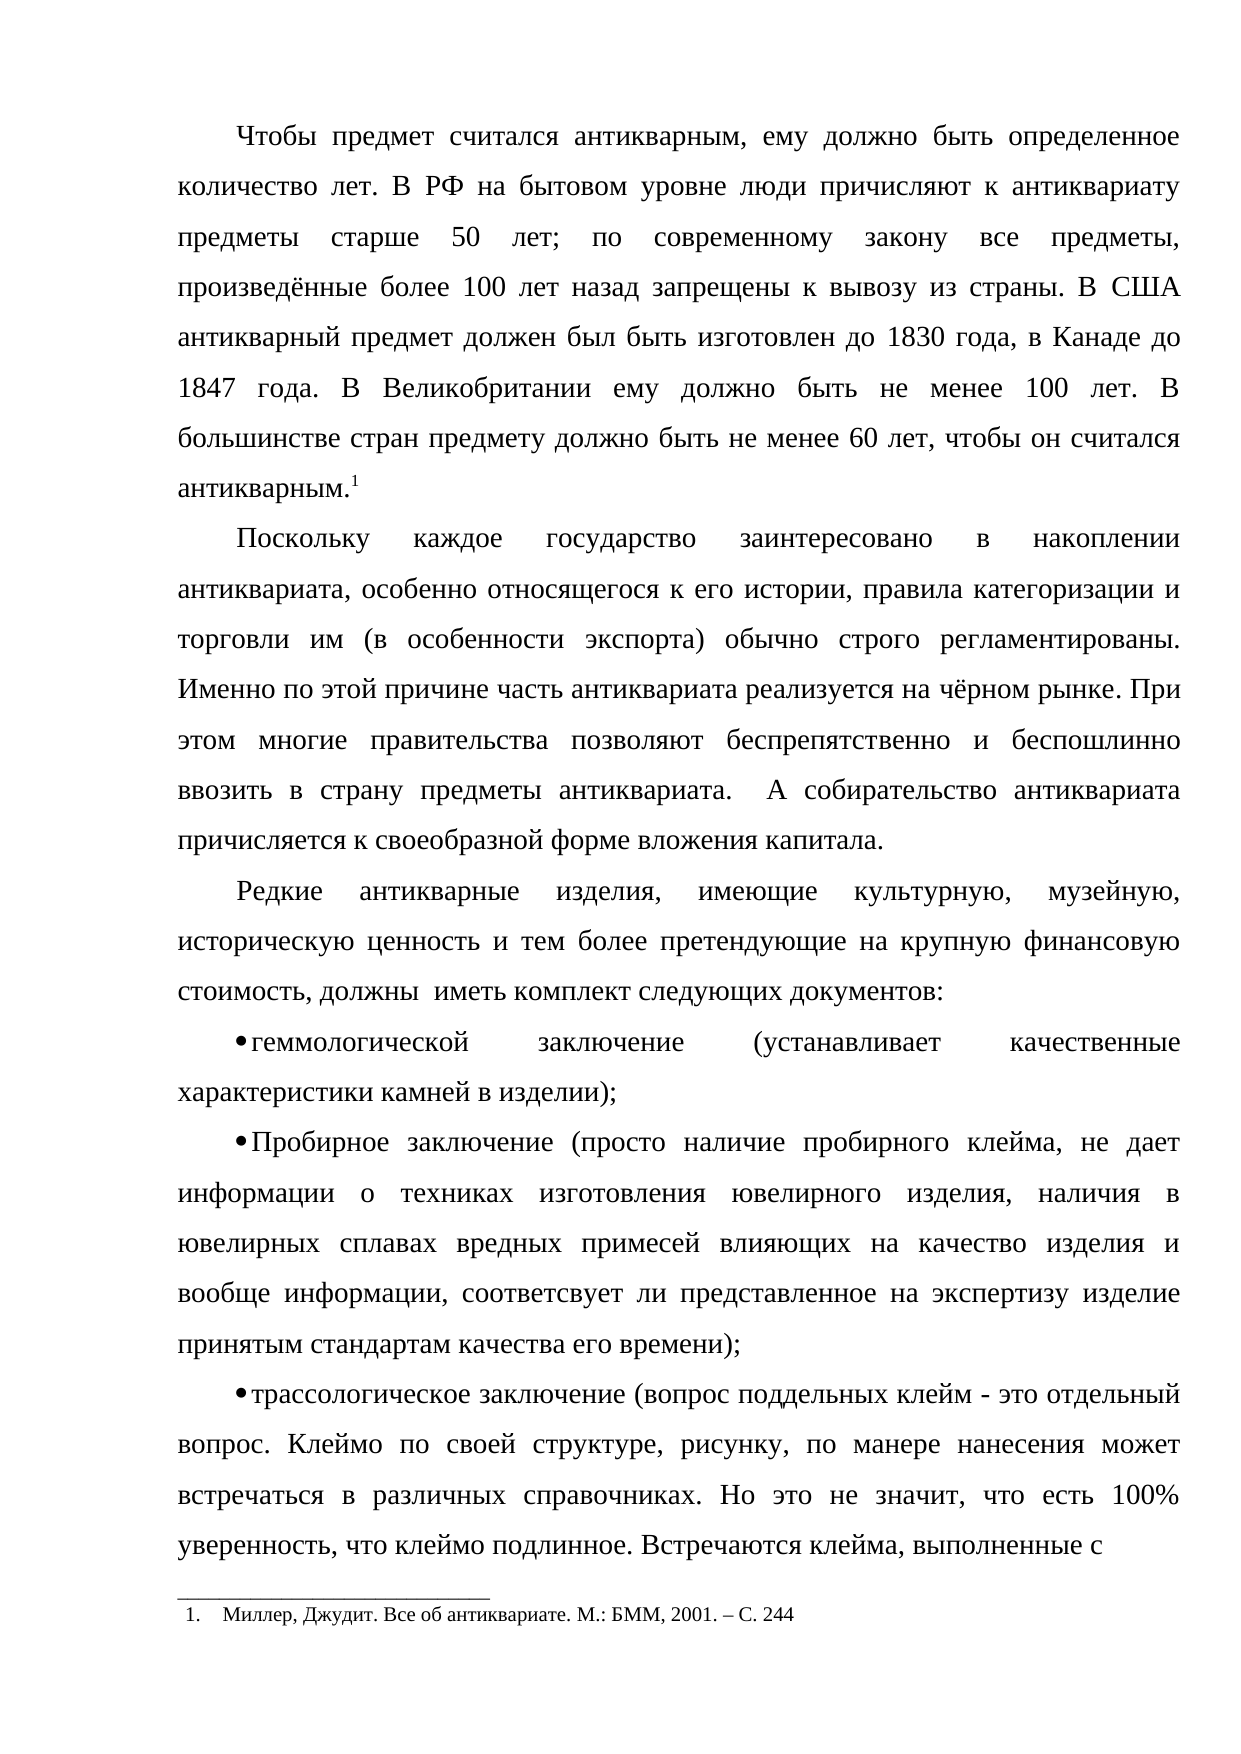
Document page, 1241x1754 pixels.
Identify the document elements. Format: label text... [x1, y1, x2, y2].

text Чтобы предмет считался антикварным, ему должно быть определенное количество лет. В РФ на бытовом уровне люди причисляют к антиквариату предметы старше 50 лет; по современному закону все предметы, произведённые более 100 лет назад запрещены к вывозу из страны. В США антикварный предмет должен был быть изготовлен до 1830 года, в Канаде до 1847 года. В Великобритании ему должно быть не менее 100 лет. В большинстве стран предмету должно быть не менее 60 лет, чтобы он считался антикварным.1 [177, 118, 1181, 504]
text ______________________________ [177, 1577, 1181, 1602]
list геммологической заключение (устанавливает качественные характеристики камней в изделии); [177, 1024, 1181, 1108]
list трассологическое заключение (вопрос поддельных клейм - это отдельный вопрос. Клеймо по своей структуре, рисунку, по манере нанесения может встречаться в различных справочниках. Но это не значит, что есть 100% уверенность, что клеймо подлинное. Встречаются клейма, выполненные с [177, 1376, 1181, 1561]
text Поскольку каждое государство заинтересовано в накоплении антиквариата, особенно относящегося к его истории, правила категоризации и торговли им (в особенности экспорта) обычно строго регламентированы. Именно по этой причине часть антиквариата реализуется на чёрном рынке. При этом многие правительства позволяют беспрепятственно и беспошлинно ввозить в страну предметы антиквариата. А собирательство антиквариата причисляется к своеобразной форме вложения капитала. [177, 521, 1181, 856]
list Миллер, Джудит. Все об антиквариате. М.: БММ, 2001. – С. 244 [185, 1602, 1181, 1626]
text Редкие антикварные изделия, имеющие культурную, музейную, историческую ценность и тем более претендующие на крупную финансовую стоимость, должны иметь комплект следующих документов: [177, 873, 1181, 1007]
list Пробирное заключение (просто наличие пробирного клейма, не дает информации о техниках изготовления ювелирного изделия, наличия в ювелирных сплавах вредных примесей влияющих на качество изделия и вообще информации, соответсвует ли представленное на экспертизу изделие принятым стандартам качества его времени); [177, 1124, 1181, 1359]
